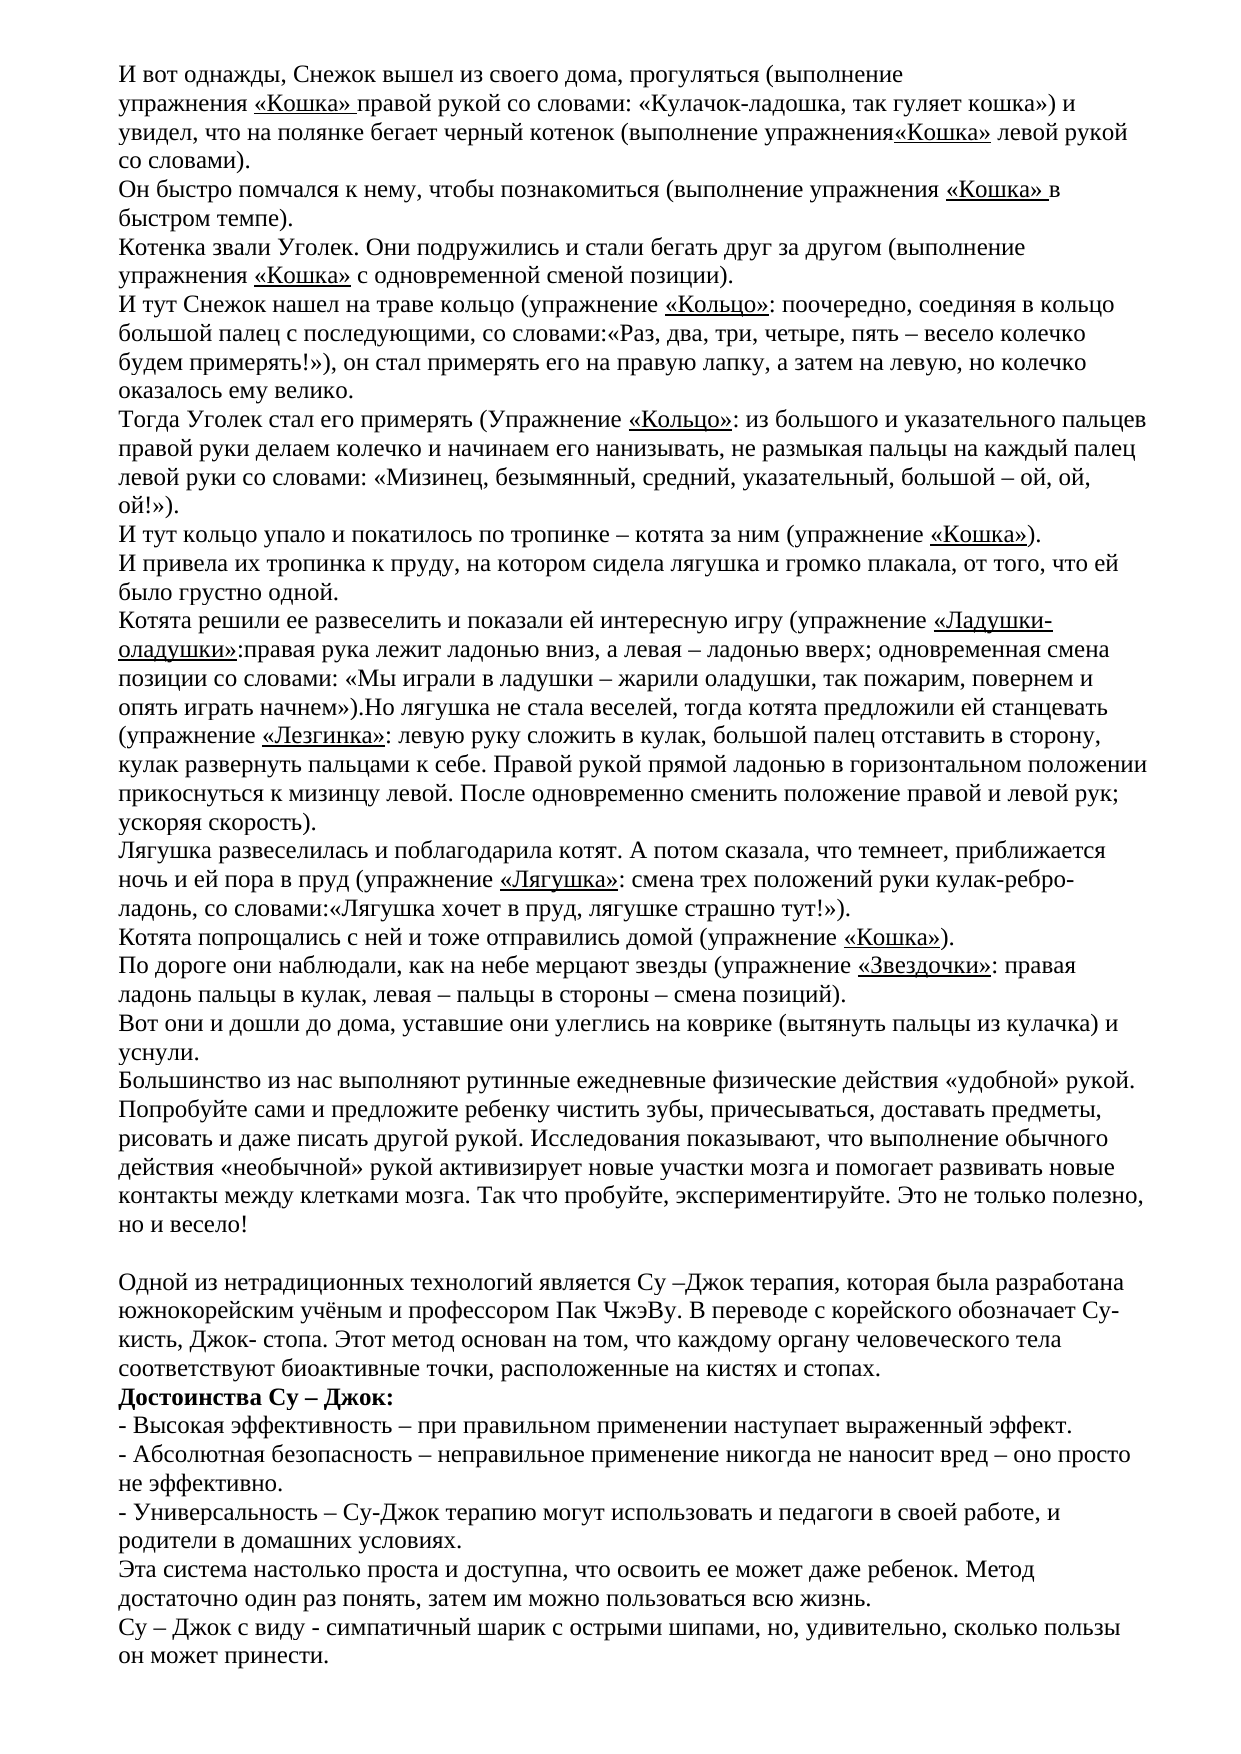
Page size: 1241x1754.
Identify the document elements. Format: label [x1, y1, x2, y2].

text [118, 59, 1152, 1669]
